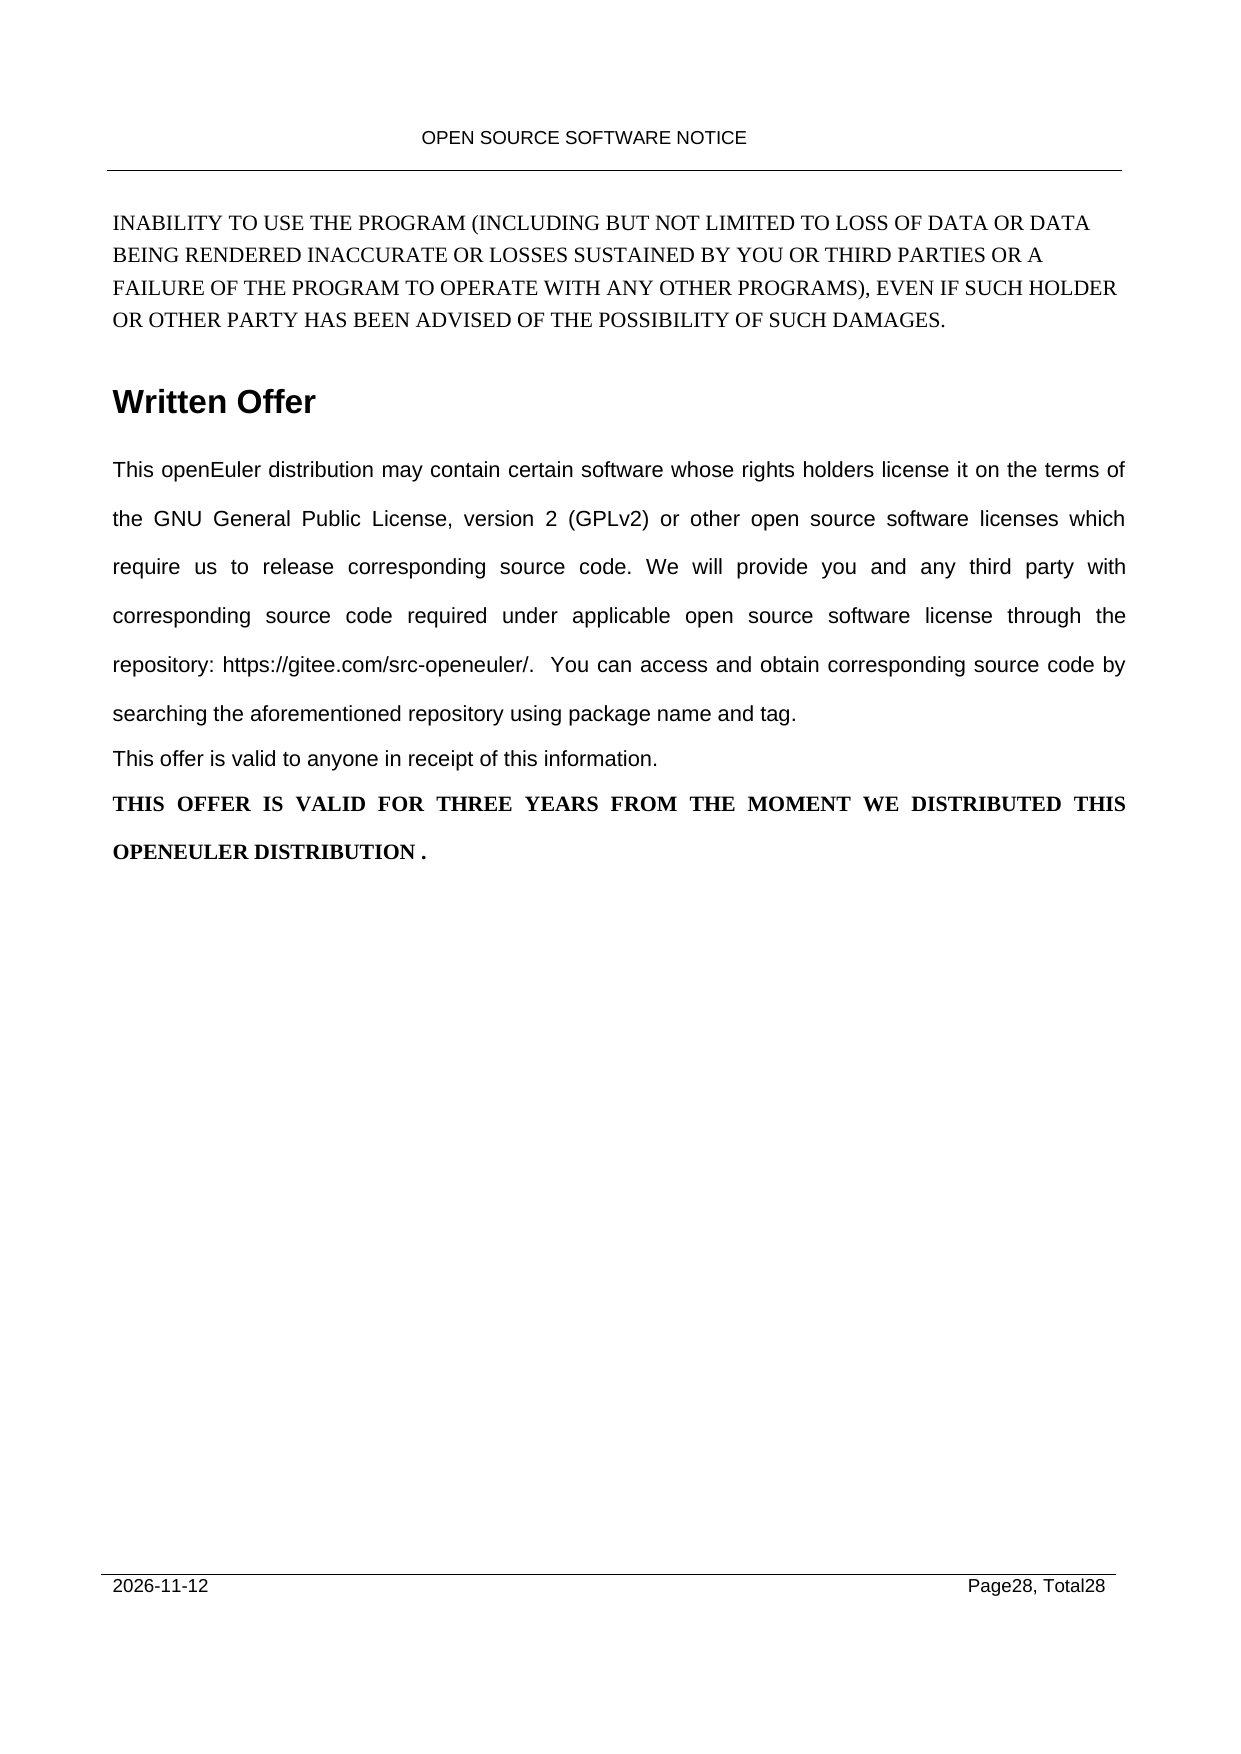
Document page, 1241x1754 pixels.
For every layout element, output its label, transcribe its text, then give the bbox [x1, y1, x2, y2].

text This openEuler distribution may contain certain software whose rights holders license it on the terms of the GNU General Public License, version 2 (GPLv2) or other open source software licenses which require us to release corresponding source code. We will provide you and any third party with corresponding source code required under applicable open source software license through the repository: https://gitee.com/src-openeuler/. You can access and obtain corresponding source code by searching the aforementioned repository using package name and tag. [112, 453, 1128, 729]
text This offer is valid to anyone in receipt of this information. [112, 742, 1128, 774]
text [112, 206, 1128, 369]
text THIS OFFER IS VALID FOR THREE YEARS FROM THE MOMENT WE DISTRIBUTED THIS OPENEULER DISTRIBUTION . [112, 787, 1128, 868]
text Written Offer [112, 369, 1128, 434]
